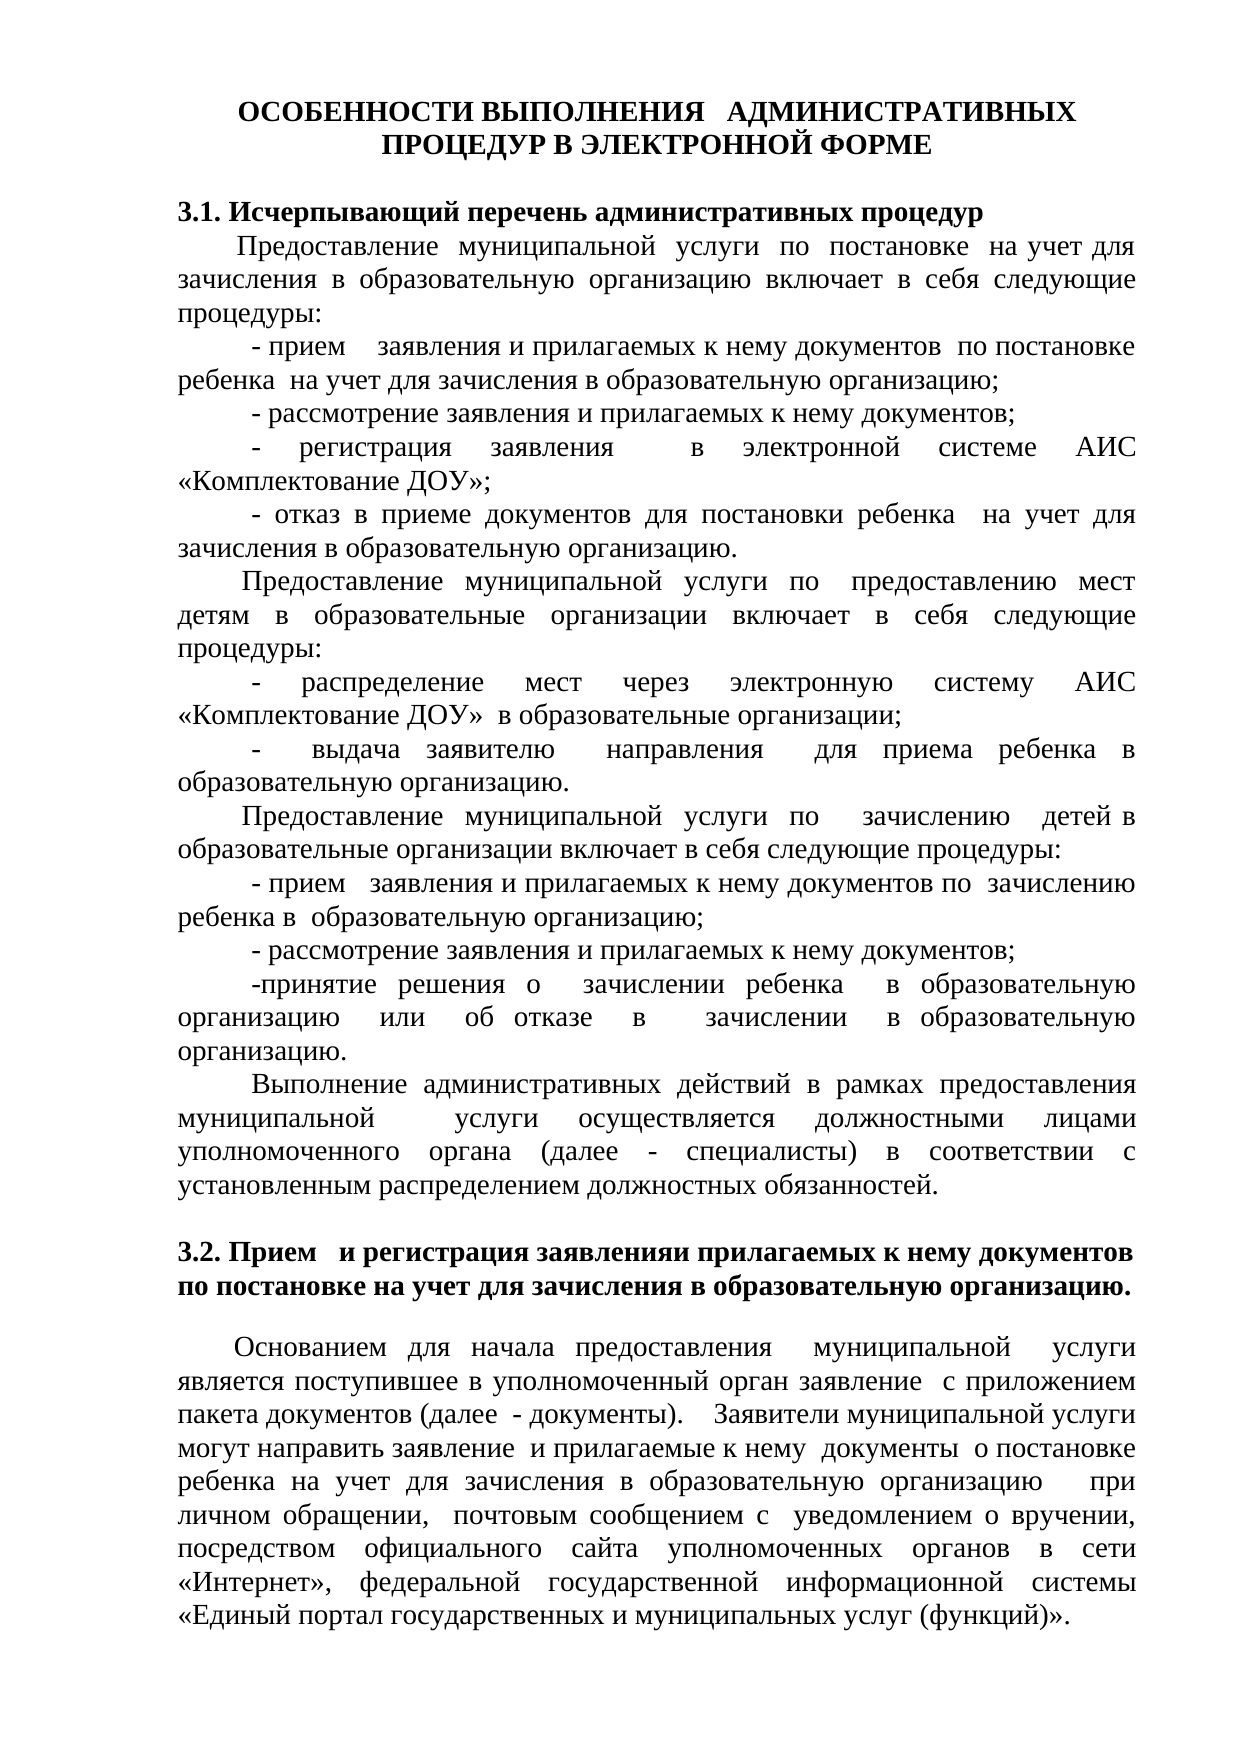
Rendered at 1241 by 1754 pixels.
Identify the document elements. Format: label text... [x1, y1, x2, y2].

text Предоставление муниципальной услуги по зачислению детей в образовательные организации включает в себя следующие процедуры: [177, 798, 1137, 865]
text 3.1. Исчерпывающий перечень административных процедур [177, 194, 1137, 228]
text - прием заявления и прилагаемых к нему документов по постановке ребенка на учет для зачисления в образовательную организацию; [177, 328, 1137, 396]
text Основанием для начала предоставления муниципальной услуги является поступившее в уполномоченный орган заявление с приложением пакета документов (далее - документы). Заявители муниципальной услуги могут направить заявление и прилагаемые к нему документы о постановке ребенка на учет для зачисления в образовательную организацию при личном обращении, почтовым сообщением с уведомлением о вручении, посредством официального сайта уполномоченных органов в сети «Интернет», федеральной государственной информационной системы «Единый портал государственных и муниципальных услуг (функций)». [177, 1329, 1137, 1631]
text - выдача заявителю направления для приема ребенка в образовательную организацию. [177, 731, 1137, 798]
text Предоставление муниципальной услуги по постановке на учет для зачисления в образовательную организацию включает в себя следующие процедуры: [177, 228, 1137, 328]
text по постановке на учет для зачисления в образовательную организацию. [177, 1268, 1137, 1301]
text - прием заявления и прилагаемых к нему документов по зачислению ребенка в образовательную организацию; [177, 865, 1137, 932]
text Выполнение административных действий в рамках предоставления муниципальной услуги осуществляется должностными лицами уполномоченного органа (далее - специалисты) в соответствии с установленным распределением должностных обязанностей. [177, 1066, 1137, 1201]
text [177, 94, 1137, 161]
text -принятие решения о зачислении ребенка в образовательную организацию или об отказе в зачислении в образовательную организацию. [177, 966, 1137, 1066]
text - регистрация заявления в электронной системе АИС «Комплектование ДОУ»; [177, 429, 1137, 496]
text 3.2. Прием и регистрация заявленияи прилагаемых к нему документов [177, 1234, 1137, 1268]
text Предоставление муниципальной услуги по предоставлению мест детям в образовательные организации включает в себя следующие процедуры: [177, 563, 1137, 664]
text - распределение мест через электронную систему АИС «Комплектование ДОУ» в образовательные организации; [177, 664, 1137, 731]
text - рассмотрение заявления и прилагаемых к нему документов; [177, 396, 1137, 429]
text - отказ в приеме документов для постановки ребенка на учет для зачисления в образовательную организацию. [177, 496, 1137, 563]
text - рассмотрение заявления и прилагаемых к нему документов; [177, 932, 1137, 966]
